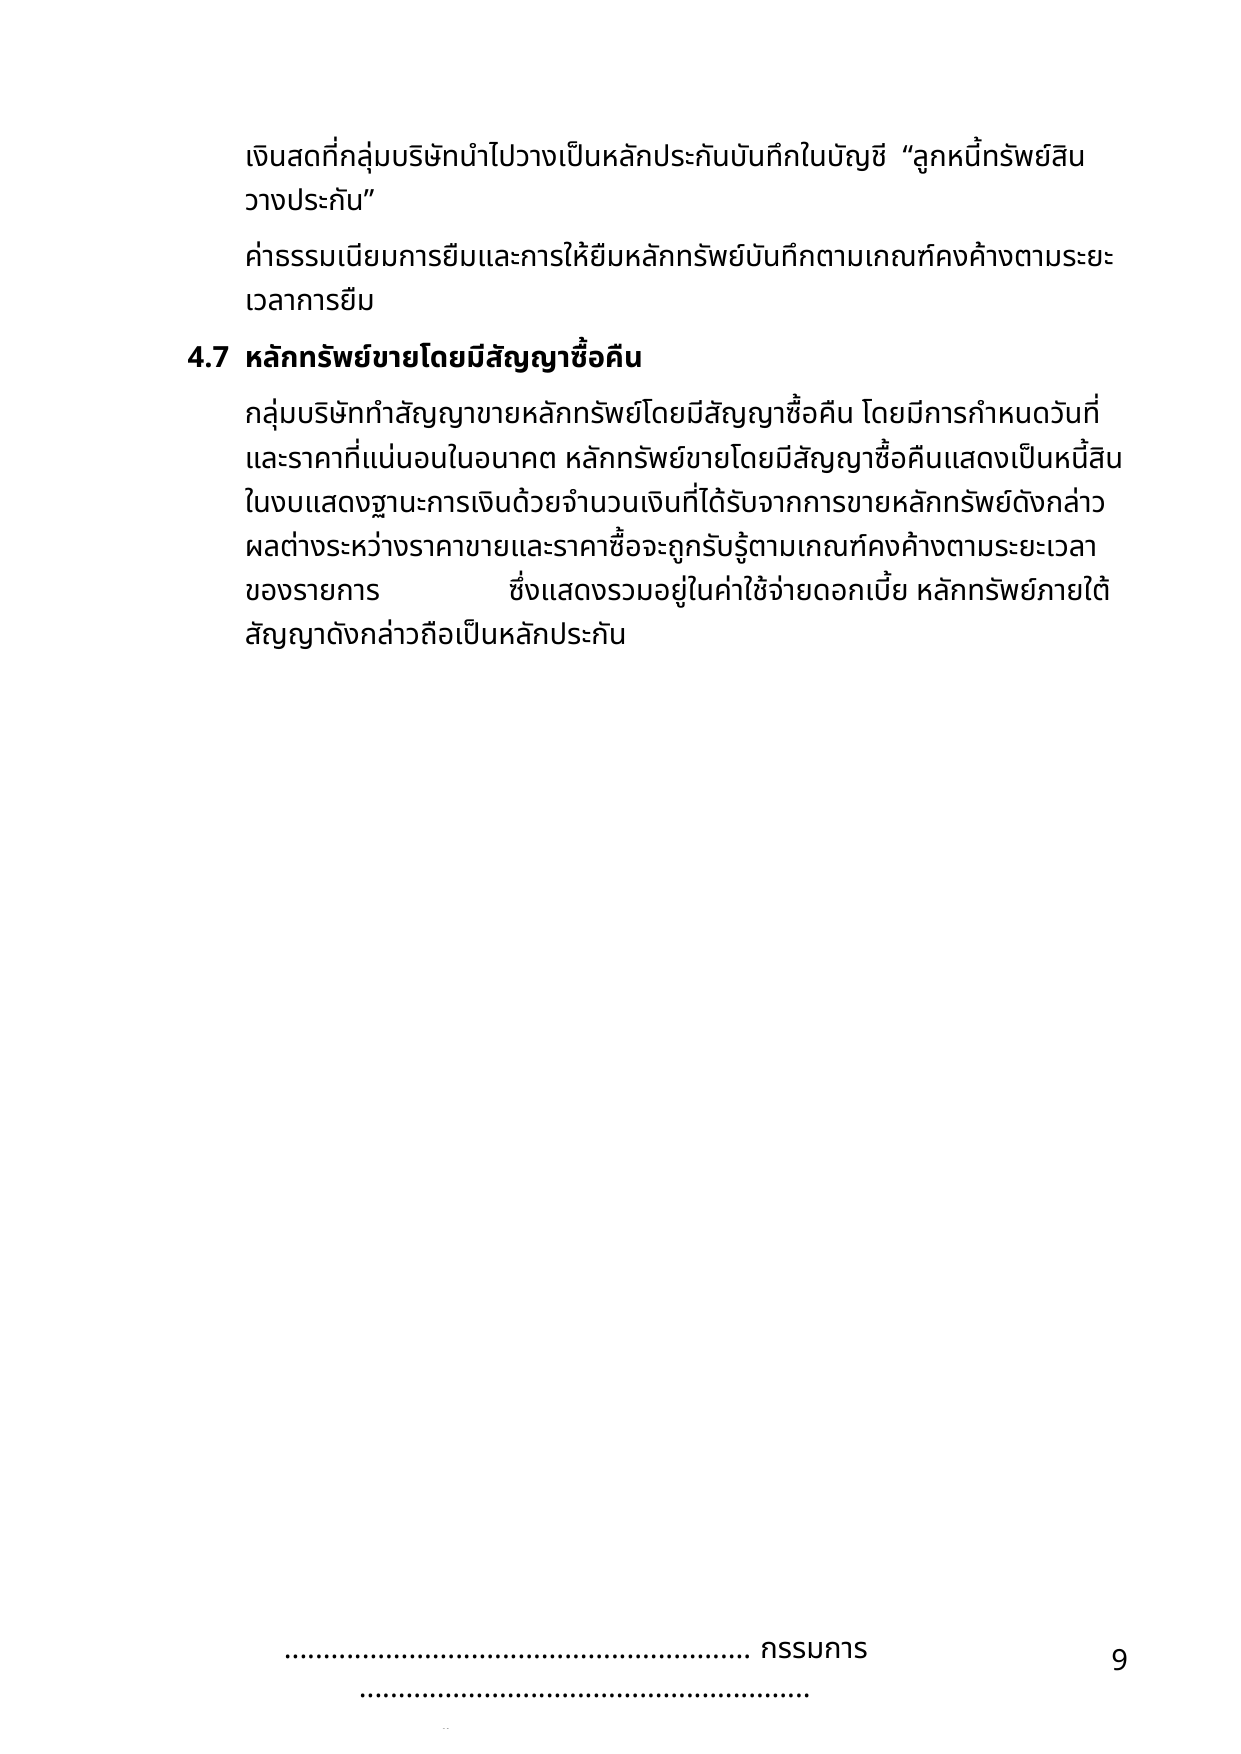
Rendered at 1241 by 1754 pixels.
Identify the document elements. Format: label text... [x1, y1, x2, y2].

text 4.7 หลักทรัพย์ขายโดยมีสัญญาซื้อคืน [187, 336, 1128, 381]
text ค่าธรรมเนียมการยืมและการให้ยืมหลักทรัพย์บันทึกตามเกณฑ์คงค้างตามระยะเวลาการยืม [244, 236, 1128, 324]
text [244, 135, 1128, 223]
text กลุ่มบริษัททำสัญญาขายหลักทรัพย์โดยมีสัญญาซื้อคืน โดยมีการกำหนดวันที่และราคาที่แน่นอนในอนาคต หลักทรัพย์ขายโดยมีสัญญาซื้อคืนแสดงเป็นหนี้สินในงบแสดงฐานะการเงินด้วยจำนวนเงินที่ได้รับจากการขายหลักทรัพย์ดังกล่าว ผลต่างระหว่างราคาขายและราคาซื้อจะถูกรับรู้ตามเกณฑ์คงค้างตามระยะเวลาของรายการ ซึ่งแสดงรวมอยู่ในค่าใช้จ่ายดอกเบี้ย หลักทรัพย์ภายใต้สัญญาดังกล่าวถือเป็นหลักประกัน [244, 393, 1128, 657]
